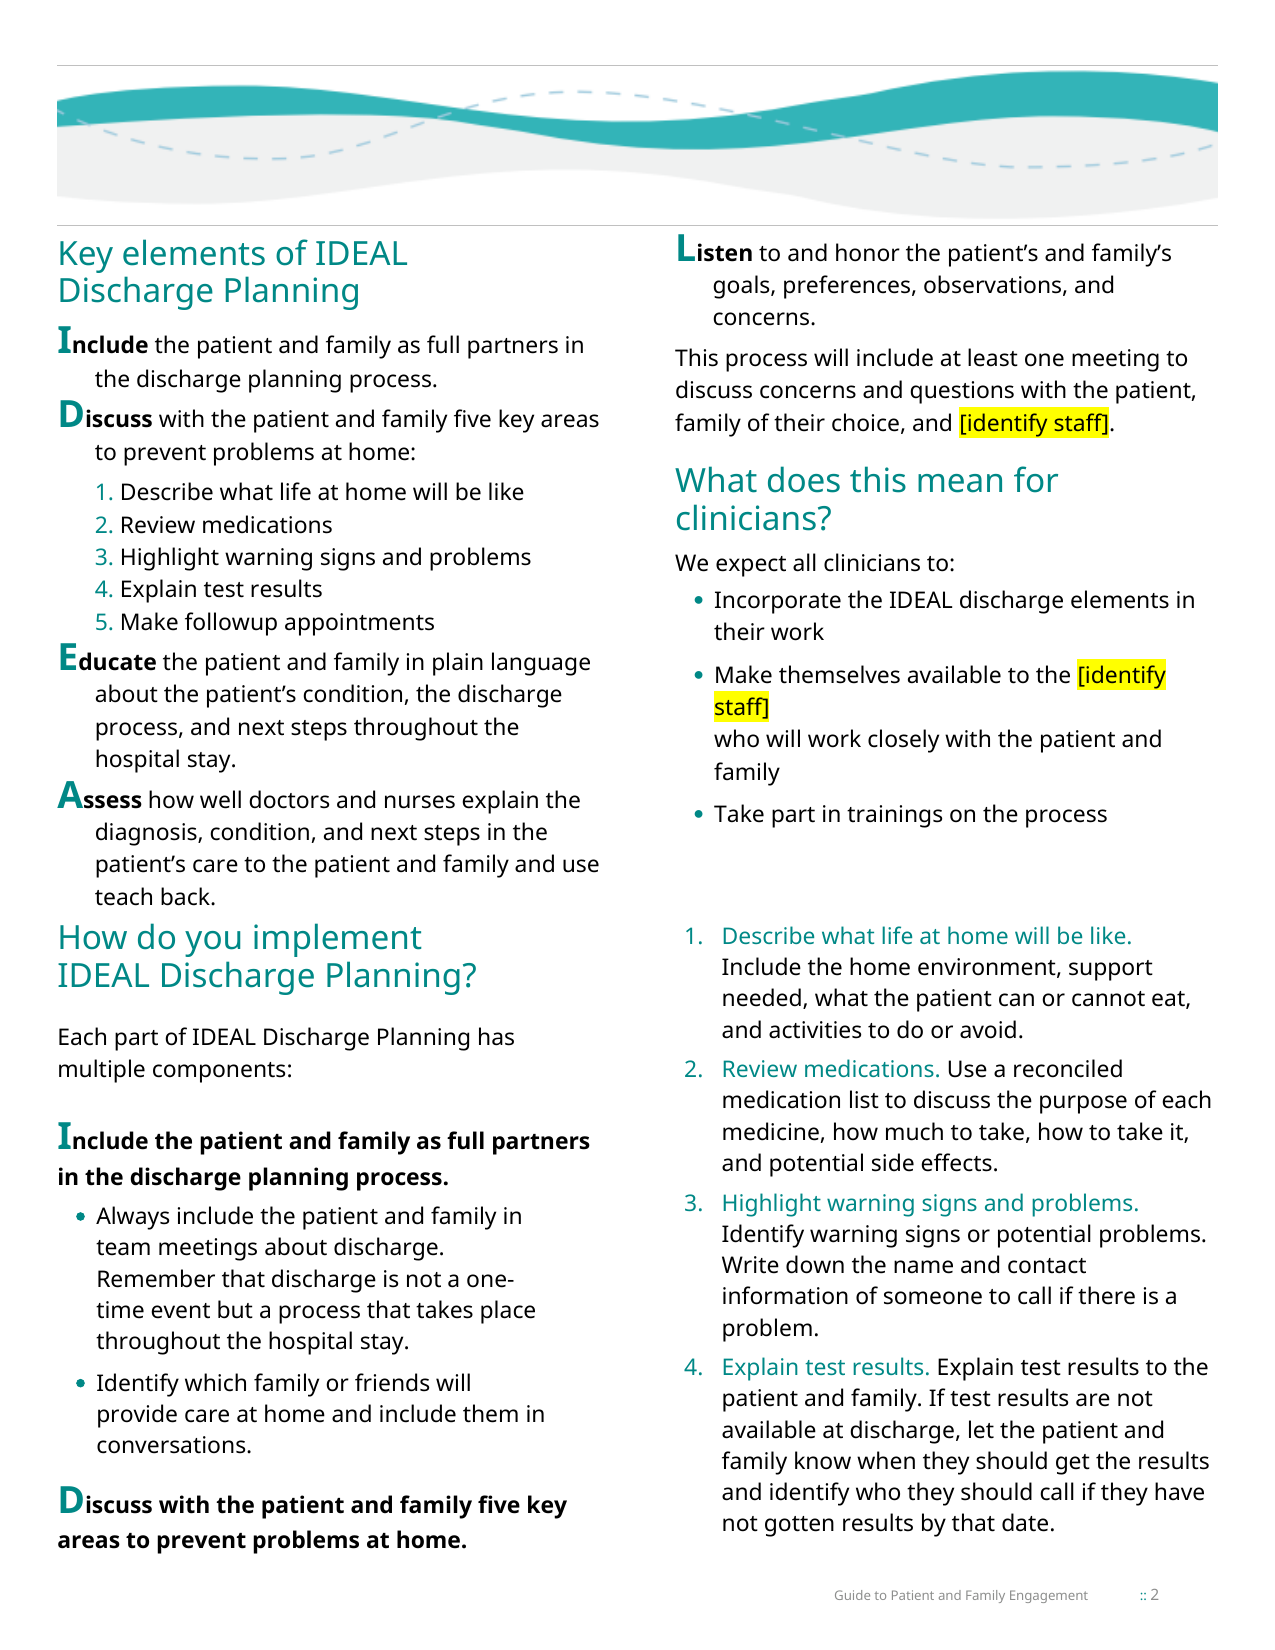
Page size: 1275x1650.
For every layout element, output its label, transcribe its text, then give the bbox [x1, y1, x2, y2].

text Discuss with the patient and family five key areas to prevent problems at home. [57, 1473, 600, 1555]
text Discuss with the patient and family five key areas to prevent problems at home: [57, 402, 600, 467]
text 4. Explain test results [94, 572, 600, 604]
list Review medications. Use a reconciled medication list to discuss the purpose of each medicine, how much to take, how to take it, and potential side effects. [684, 1053, 1218, 1178]
text We expect all clinicians to: [675, 546, 1218, 578]
text Assess how well doctors and nurses explain the diagnosis, condition, and next steps in the patient’s care to the patient and family and use teach back. [57, 782, 600, 911]
list Describe what life at home will be like. Include the home environment, support needed, what the patient can or cannot eat, and activities to do or avoid. [684, 920, 1218, 1045]
text Include the patient and family as full partners in the discharge planning process. [57, 1109, 600, 1192]
subtitle How do you implement IDEAL Discharge Planning? [57, 920, 600, 995]
list Make themselves available to the [identify staff] who will work closely with the patient and family [694, 657, 1209, 786]
text Include the patient and family as full partners in the discharge planning process. [57, 327, 600, 394]
list Take part in trainings on the process [694, 797, 1172, 829]
text 3. Highlight warning signs and problems [94, 539, 600, 572]
list Always include the patient and family in team meetings about discharge. Remember that discharge is not a one-time event but a process that takes place throughout the hospital stay. [76, 1200, 553, 1356]
list Highlight warning signs and problems. Identify warning signs or potential problems. Write down the name and contact information of someone to call if there is a problem. [684, 1186, 1218, 1343]
text 5. Make followup appointments [94, 604, 600, 636]
text This process will include at least one meeting to discuss concerns and questions with the patient, family of their choice, and [identify staff]. [675, 341, 1218, 437]
list Identify which family or friends will provide care at home and include them in conversations. [76, 1367, 553, 1460]
subtitle What does this mean for clinicians? [675, 462, 1218, 537]
list Explain test results. Explain test results to the patient and family. If test results are not available at discharge, let the patient and family know when they should get the results and identify who they should call if they have not gotten results by that date. [684, 1351, 1218, 1538]
text 2. Review medications [94, 507, 600, 539]
list Incorporate the IDEAL discharge elements in their work [694, 582, 1209, 647]
text Educate the patient and family in plain language about the patient’s condition, the discharge process, and next steps throughout the hospital stay. [57, 645, 600, 774]
subtitle Key elements of IDEAL Discharge Planning [57, 235, 600, 310]
text 1. Describe what life at home will be like [94, 475, 600, 507]
text Each part of IDEAL Discharge Planning has multiple components: [57, 1020, 600, 1084]
text Listen to and honor the patient’s and family’s goals, preferences, observations, and concerns. [675, 235, 1218, 332]
